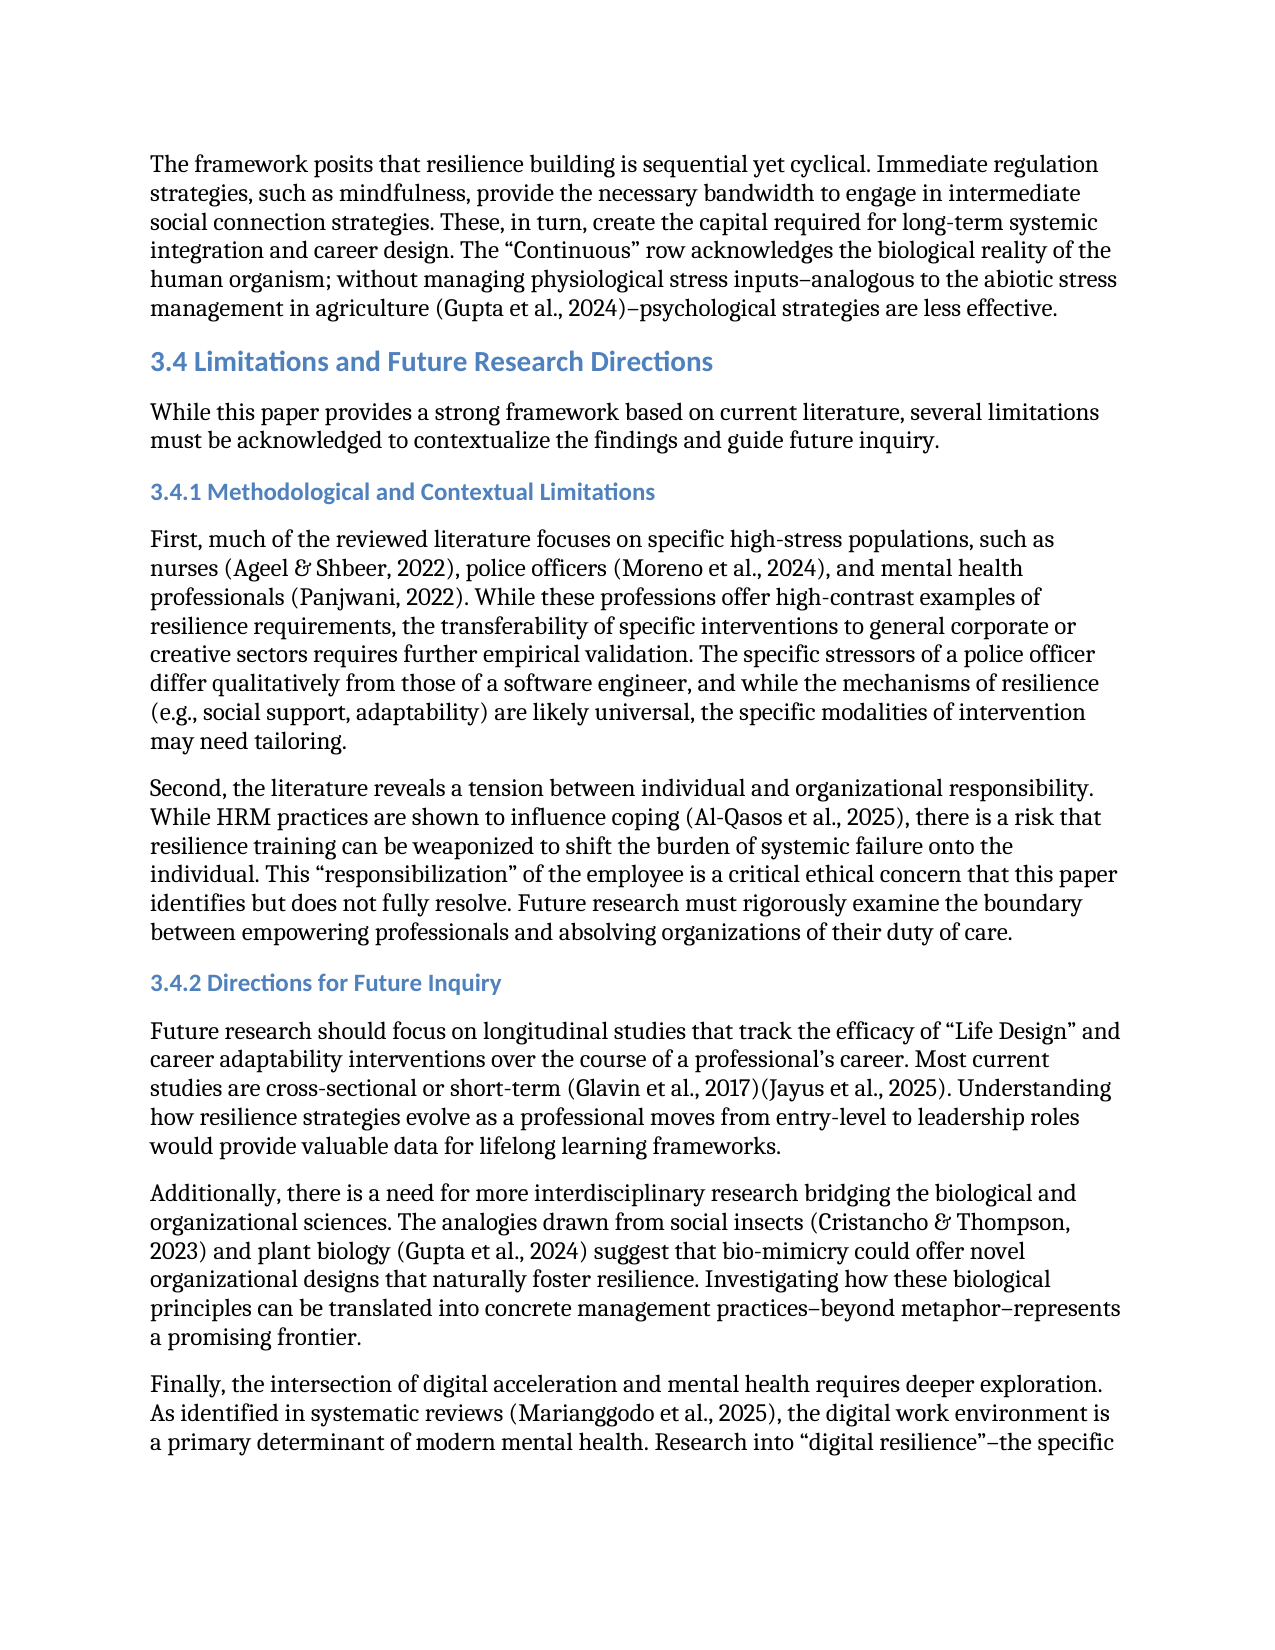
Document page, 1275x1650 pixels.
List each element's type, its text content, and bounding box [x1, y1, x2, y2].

text Second, the literature reveals a tension between individual and organizational responsibility. While HRM practices are shown to influence coping (Al-Qasos et al., 2025), there is a risk that resilience training can be weaponized to shift the burden of systemic failure onto the individual. This “responsibilization” of the employee is a critical ethical concern that this paper identifies but does not fully resolve. Future research must rigorously examine the boundary between empowering professionals and absolving organizations of their duty of care. [150, 774, 1125, 947]
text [150, 1370, 1125, 1457]
text The framework posits that resilience building is sequential yet cyclical. Immediate regulation strategies, such as mindfulness, provide the necessary bandwidth to engage in intermediate social connection strategies. These, in turn, create the capital required for long-term systemic integration and career design. The “Continuous” row acknowledges the biological reality of the human organism; without managing physiological stress inputs–analogous to the abiotic stress management in agriculture (Gupta et al., 2024)–psychological strategies are less effective. [150, 150, 1125, 322]
text Future research should focus on longitudinal studies that track the efficacy of “Life Design” and career adaptability interventions over the course of a professional’s career. Most current studies are cross-sectional or short-term (Glavin et al., 2017)(Jayus et al., 2025). Understanding how resilience strategies evolve as a professional moves from entry-level to leadership roles would provide valuable data for lifelong learning frameworks. [150, 1017, 1125, 1160]
text Additionally, there is a need for more interdisciplinary research bridging the biological and organizational sciences. The analogies drawn from social insects (Cristancho & Thompson, 2023) and plant biology (Gupta et al., 2024) suggest that bio-mimicry could offer novel organizational designs that naturally foster resilience. Investigating how these biological principles can be translated into concrete management practices–beyond metaphor–represents a promising frontier. [150, 1179, 1125, 1352]
text First, much of the reviewed literature focuses on specific high-stress populations, such as nurses (Ageel & Shbeer, 2022), police officers (Moreno et al., 2024), and mental health professionals (Panjwani, 2022). While these professions offer high-contrast examples of resilience requirements, the transferability of specific interventions to general corporate or creative sectors requires further empirical validation. The specific stressors of a police officer differ qualitatively from those of a software engineer, and while the mechanisms of resilience (e.g., social support, adaptability) are likely universal, the specific modalities of intervention may need tailoring. [150, 525, 1125, 755]
subtitle 3.4.1 Methodological and Contextual Limitations [150, 476, 1125, 507]
text While this paper provides a strong framework based on current literature, several limitations must be acknowledged to contextualize the findings and guide future inquiry. [150, 398, 1125, 455]
subtitle 3.4.2 Directions for Future Inquiry [150, 967, 1125, 998]
subtitle 3.4 Limitations and Future Research Directions [150, 343, 1125, 379]
